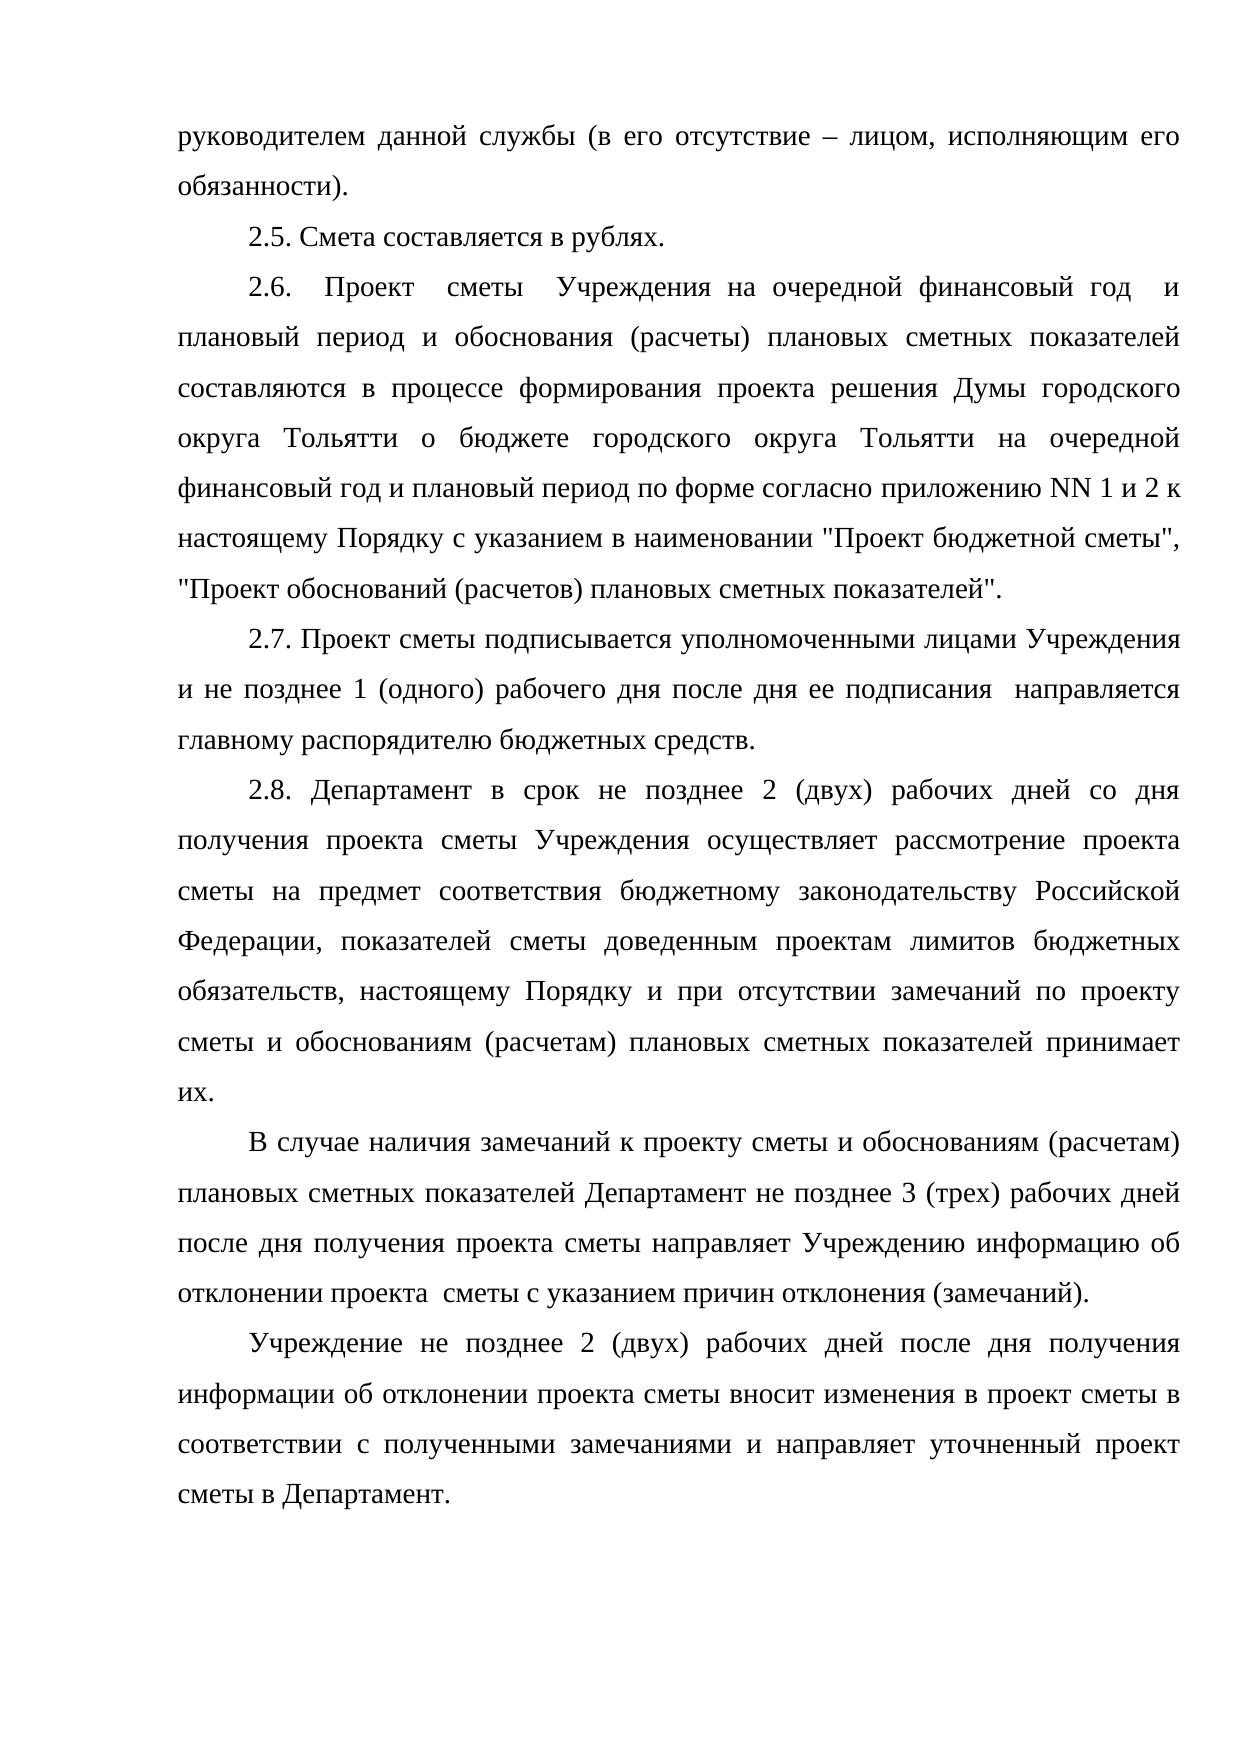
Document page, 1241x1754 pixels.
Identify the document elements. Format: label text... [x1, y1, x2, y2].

text 2.5. Смета составляется в рублях. [177, 219, 1181, 252]
text 2.8. Департамент в срок не позднее 2 (двух) рабочих дней со дня получения проекта сметы Учреждения осуществляет рассмотрение проекта сметы на предмет соответствия бюджетному законодательству Российской Федерации, показателей сметы доведенным проектам лимитов бюджетных обязательств, настоящему Порядку и при отсутствии замечаний по проекту сметы и обоснованиям (расчетам) плановых сметных показателей принимает их. [177, 772, 1181, 1108]
text 2.7. Проект сметы подписывается уполномоченными лицами Учреждения и не позднее 1 (одного) рабочего дня после дня ее подписания направляется главному распорядителю бюджетных средств. [177, 621, 1181, 755]
text Учреждение не позднее 2 (двух) рабочих дней после дня получения информации об отклонении проекта сметы вносит изменения в проект сметы в соответствии с полученными замечаниями и направляет уточненный проект сметы в Департамент. [177, 1326, 1181, 1510]
text 2.6. Проект сметы Учреждения на очередной финансовый год и плановый период и обоснования (расчеты) плановых сметных показателей составляются в процессе формирования проекта решения Думы городского округа Тольятти о бюджете городского округа Тольятти на очередной финансовый год и плановый период по форме согласно приложению NN 1 и 2 к настоящему Порядку с указанием в наименовании "Проект бюджетной сметы", "Проект обоснований (расчетов) плановых сметных показателей". [177, 269, 1181, 604]
text В случае наличия замечаний к проекту сметы и обоснованиям (расчетам) плановых сметных показателей Департамент не позднее 3 (трех) рабочих дней после дня получения проекта сметы направляет Учреждению информацию об отклонении проекта сметы с указанием причин отклонения (замечаний). [177, 1124, 1181, 1309]
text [177, 118, 1181, 202]
